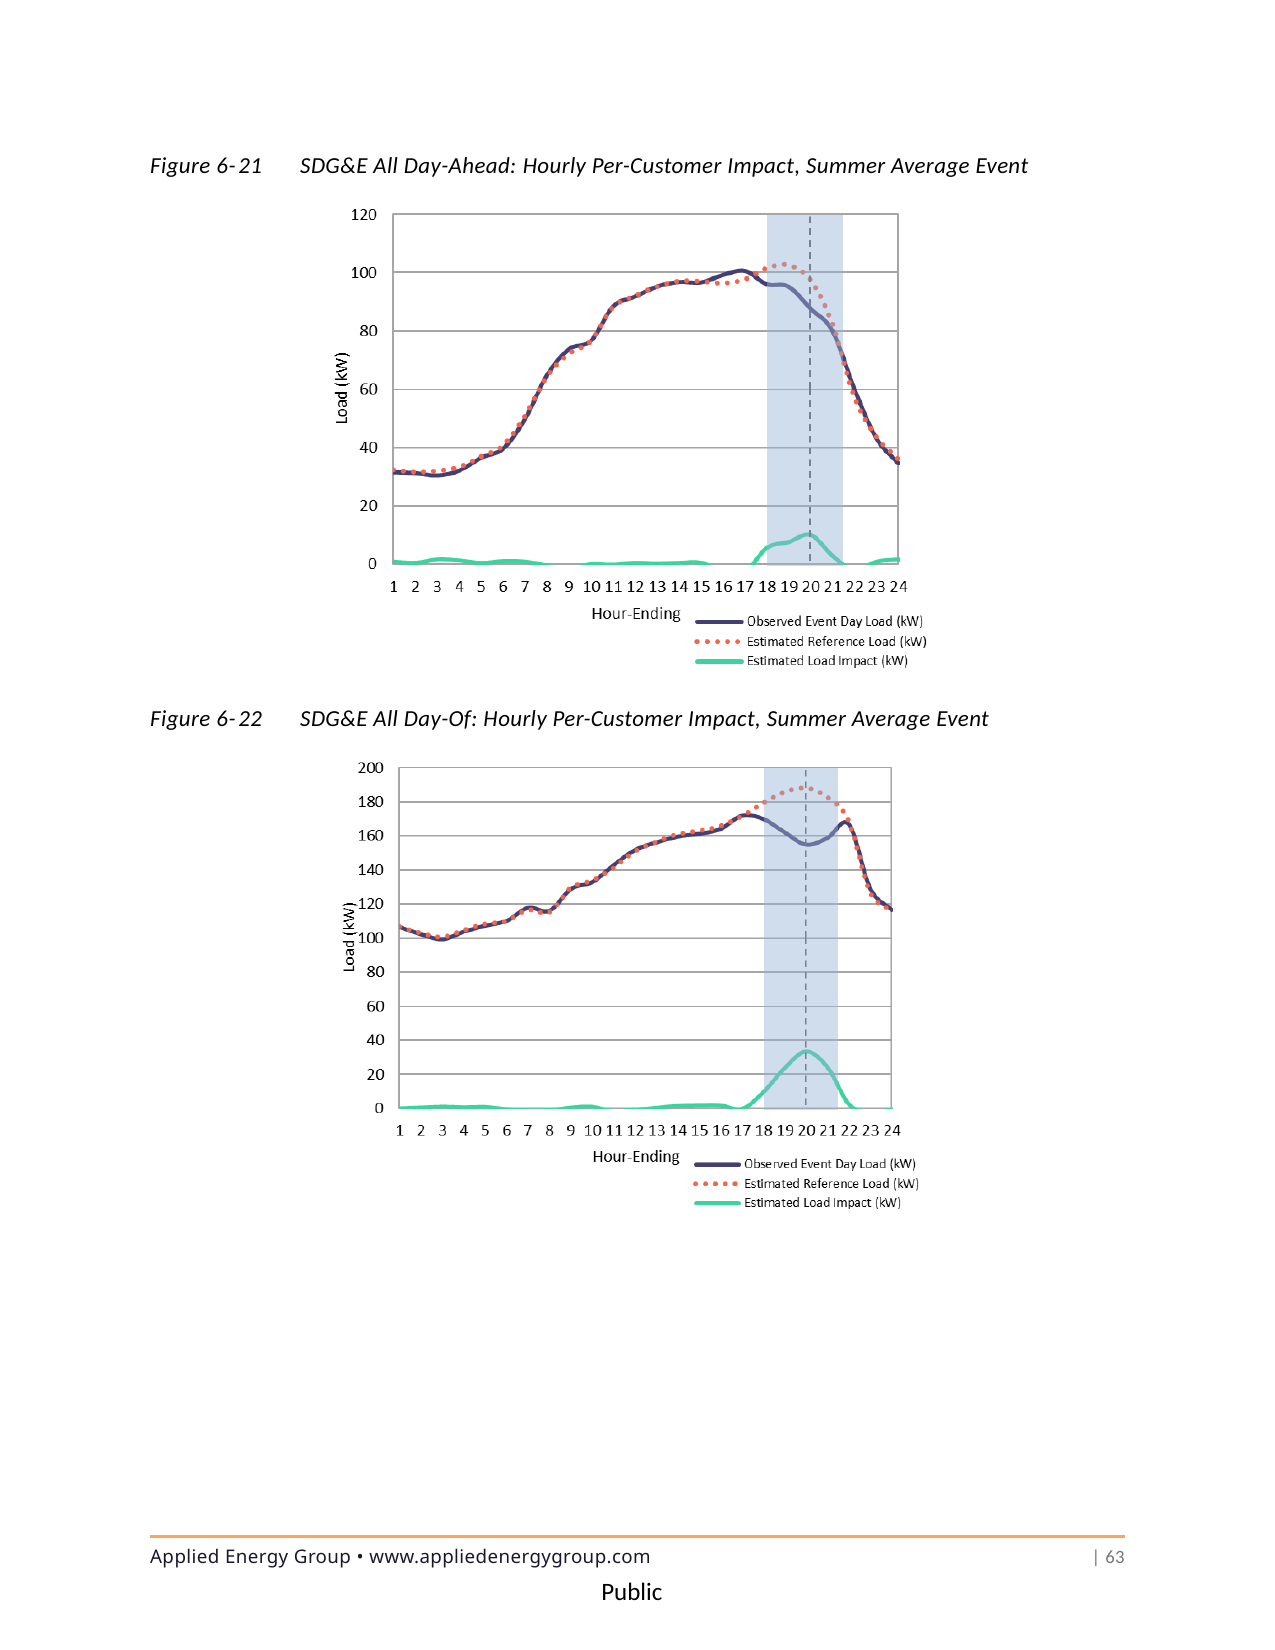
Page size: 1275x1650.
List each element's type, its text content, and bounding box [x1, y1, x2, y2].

picture [326, 195, 949, 691]
text Figure 6-3 SDG&E All Day-Of: Hourly Per-Customer Impact, Summer Average Event [150, 703, 1125, 733]
picture [335, 749, 941, 1232]
text Figure 6-2 SDG&E All Day-Ahead: Hourly Per-Customer Impact, Summer Average Event [150, 150, 1125, 179]
